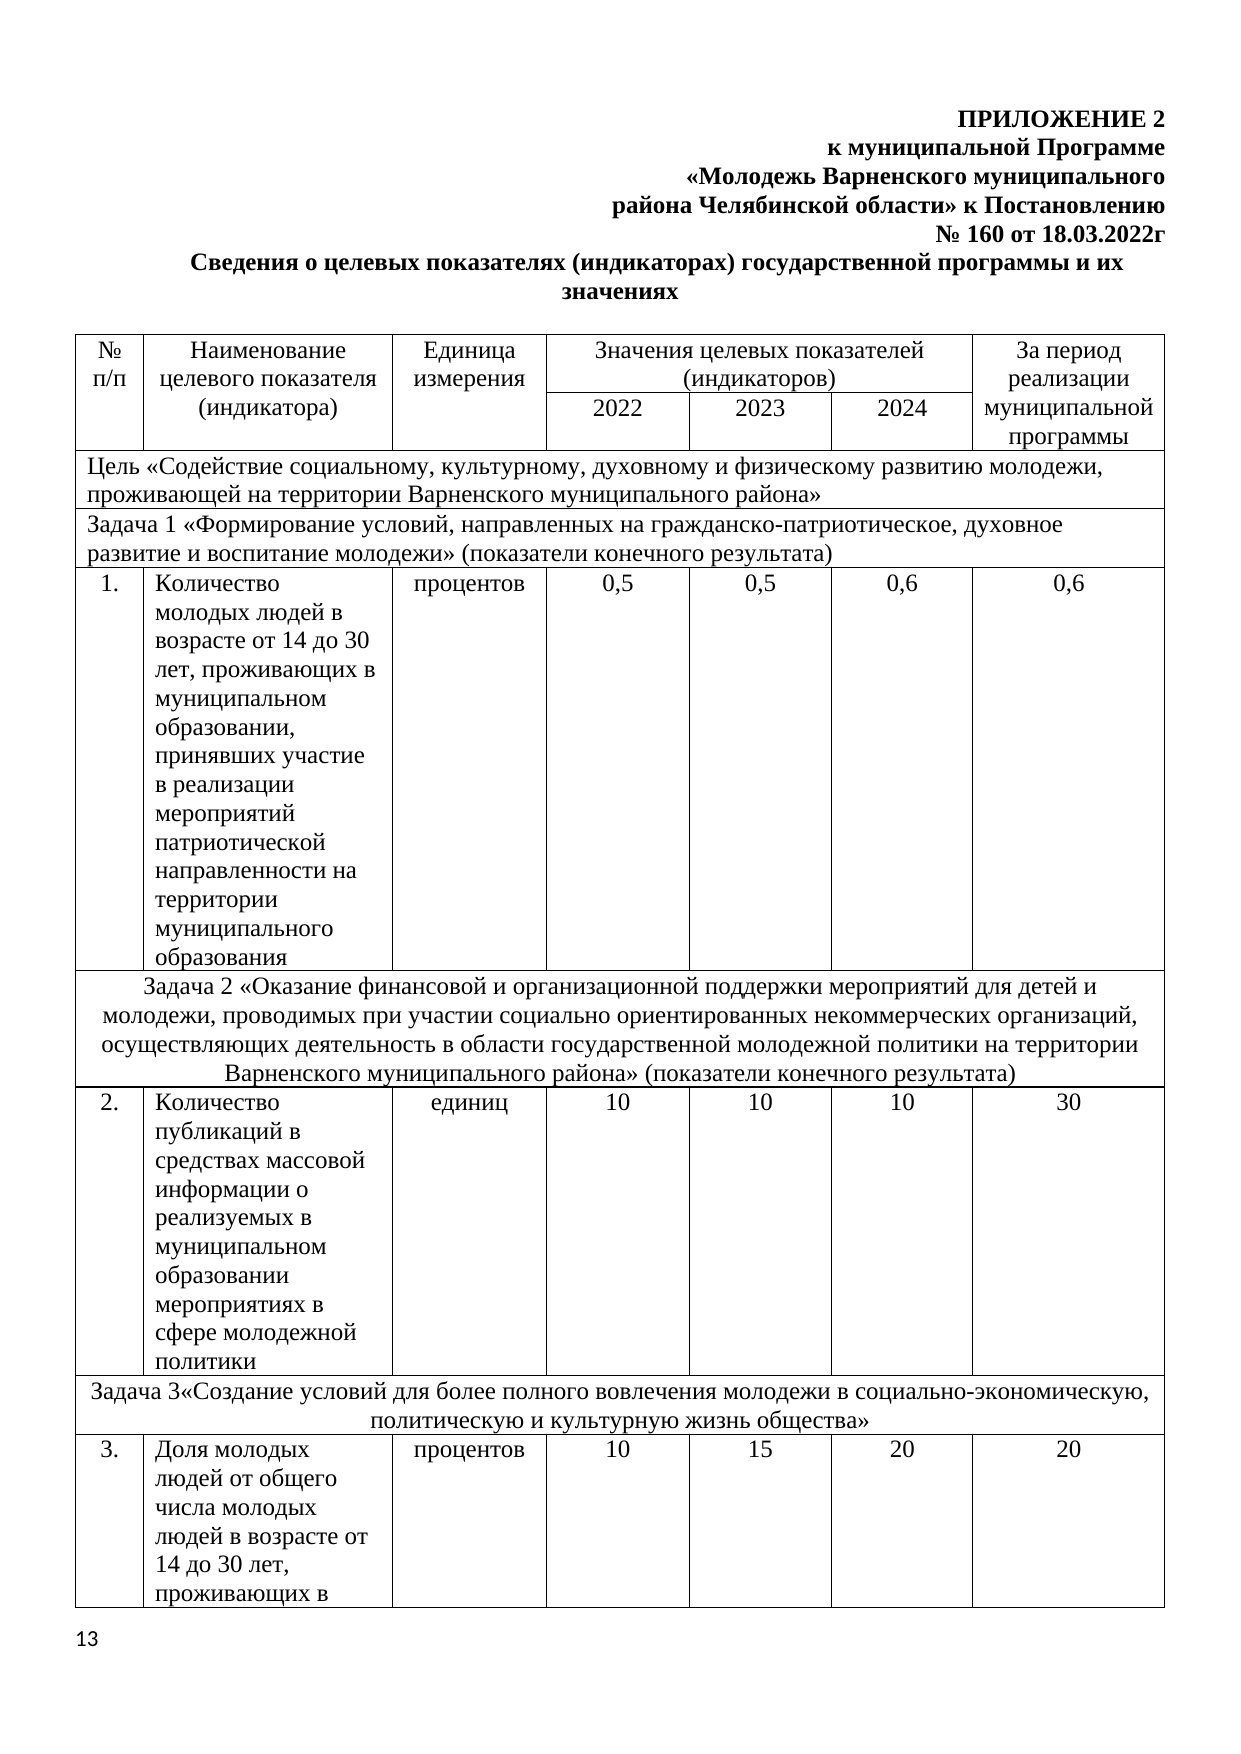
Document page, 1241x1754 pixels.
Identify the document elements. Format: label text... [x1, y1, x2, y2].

table_cell Количество молодых людей в возрасте от 14 до 30 лет, проживающих в муниципальном образовании, принявших участие в реализации мероприятий патриотической направленности на территории муниципального образования [144, 568, 392, 970]
table_cell Цель «Содействие социальному, культурному, духовному и физическому развитию молодежи, проживающей на территории Варненского муниципального района» [76, 451, 1164, 508]
table_cell 0,5 [690, 568, 831, 970]
table_cell 2024 [832, 393, 972, 450]
table_cell 10 [547, 1435, 689, 1607]
table_cell 10 [832, 1088, 972, 1375]
table_cell Задача 1 «Формирование условий, направленных на гражданско-патриотическое, духовное развитие и воспитание молодежи» (показатели конечного результата) [76, 509, 1164, 567]
table_cell единиц [393, 1088, 546, 1375]
table_cell 10 [690, 1088, 831, 1375]
text к муниципальной Программе [75, 132, 1165, 161]
table_cell 3. [76, 1435, 143, 1607]
table_cell Задача 2 «Оказание финансовой и организационной поддержки мероприятий для детей и молодежи, проводимых при участии социально ориентированных некоммерческих организаций, осуществляющих деятельность в области государственной молодежной политики на территории Варненского муниципального района» (показатели конечного результата) [76, 971, 1164, 1086]
table_header Значения целевых показателей (индикаторов) [547, 335, 972, 392]
table_cell 20 [973, 1435, 1164, 1607]
table_cell 2. [76, 1088, 143, 1375]
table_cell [144, 1435, 392, 1607]
text района Челябинской области» к Постановлению [75, 190, 1165, 219]
text ПРИЛОЖЕНИЕ 2 [75, 104, 1165, 132]
table_header Наименование целевого показателя (индикатора) [144, 335, 392, 450]
table_cell 10 [547, 1088, 689, 1375]
table_header № п/п [76, 335, 143, 450]
table_cell 20 [832, 1435, 972, 1607]
table_header Единица измерения [393, 335, 546, 450]
table_cell 0,5 [547, 568, 689, 970]
table_cell 0,6 [832, 568, 972, 970]
table_header За период реализации муниципальной программы [973, 335, 1164, 450]
table_cell процентов [393, 568, 546, 970]
table_cell 30 [973, 1088, 1164, 1375]
text Сведения о целевых показателях (индикаторах) государственной программы и их значениях [75, 247, 1165, 305]
table_cell 0,6 [973, 568, 1164, 970]
text № 160 от 18.03.2022г [75, 219, 1165, 247]
table_cell Задача 3«Создание условий для более полного вовлечения молодежи в социально-экономическую, политическую и культурную жизнь общества» [76, 1376, 1164, 1433]
table_cell 1. [76, 568, 143, 970]
table_cell процентов [393, 1435, 546, 1607]
table_cell 15 [690, 1435, 831, 1607]
table_cell 2023 [690, 393, 831, 450]
table_cell Количество публикаций в средствах массовой информации о реализуемых в муниципальном образовании мероприятиях в сфере молодежной политики [144, 1088, 392, 1375]
text «Молодежь Варненского муниципального [75, 161, 1165, 190]
table_cell 2022 [547, 393, 689, 450]
